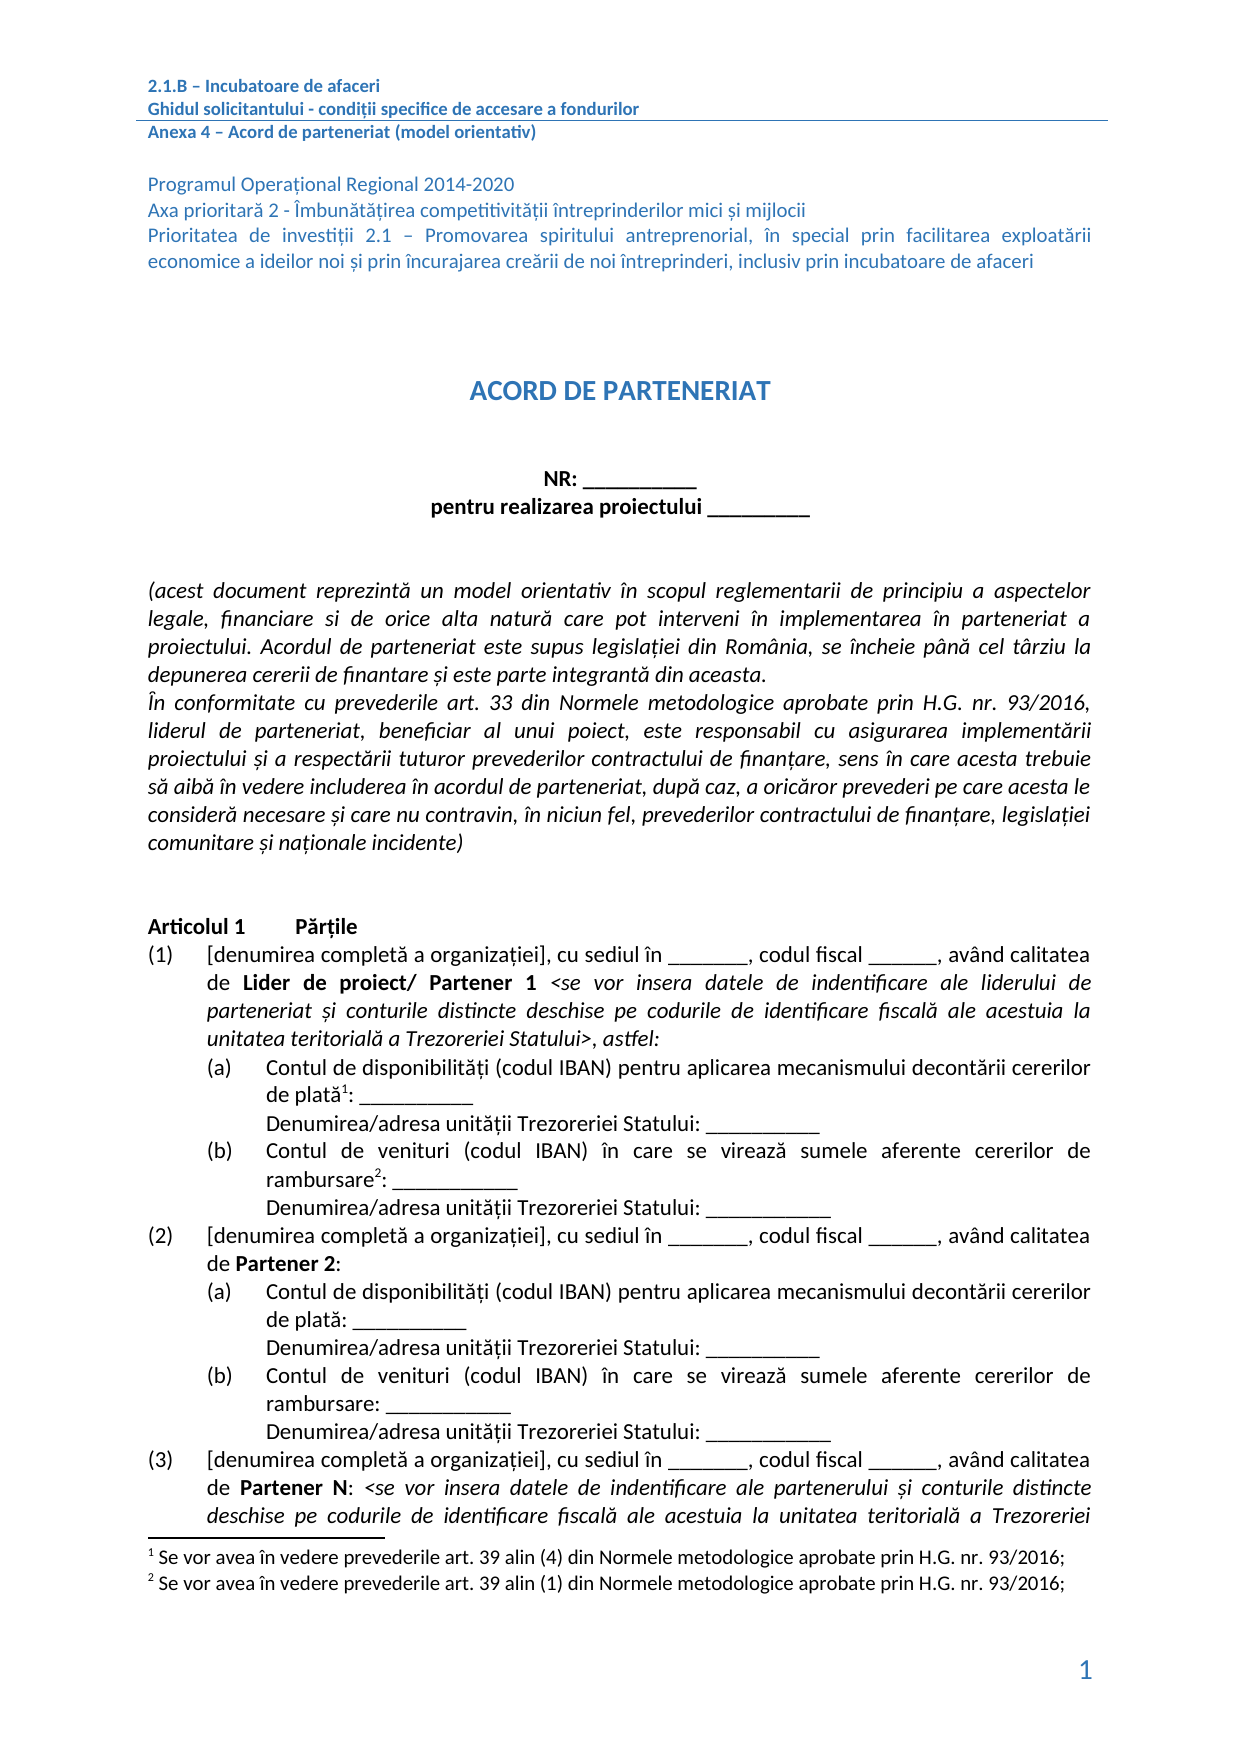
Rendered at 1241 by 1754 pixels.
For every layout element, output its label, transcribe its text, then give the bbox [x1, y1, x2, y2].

text (acest document reprezintă un model orientativ în scopul reglementarii de principiu a aspectelor legale, financiare si de orice alta natură care pot interveni în implementarea în parteneriat a proiectului. Acordul de parteneriat este supus legislației din România, se încheie până cel târziu la depunerea cererii de finantare și este parte integrantă din aceasta. [148, 576, 1093, 688]
text Prioritatea de investiții 2.1 – Promovarea spiritului antreprenorial, în special prin facilitarea exploatării economice a ideilor noi și prin încurajarea creării de noi întreprinderi, inclusiv prin incubatoare de afaceri [148, 222, 1093, 273]
list Contul de disponibilități (codul IBAN) pentru aplicarea mecanismului decontării cererilor de plată: __________ [207, 1277, 1093, 1333]
list [denumirea completă a organizaţiei], cu sediul în _______, codul fiscal ______, având calitatea de Partener 2: [148, 1221, 1093, 1277]
list Denumirea/adresa unității Trezoreriei Statului: ___________ [266, 1417, 1093, 1445]
list Denumirea/adresa unității Trezoreriei Statului: __________ [266, 1333, 1093, 1361]
list Contul de venituri (codul IBAN) în care se virează sumele aferente cererilor de rambursare: ___________ [207, 1361, 1093, 1417]
list [denumirea completă a organizaţiei], cu sediul în _______, codul fiscal ______, având calitatea de Lider de proiect/ Partener 1 <se vor insera datele de indentificare ale liderului de parteneriat și conturile distincte deschise pe codurile de identificare fiscală ale acestuia la unitatea teritorială a Trezoreriei Statului>, astfel: [148, 941, 1093, 1053]
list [148, 1445, 1093, 1529]
text Programul Operaţional Regional 2014-2020 [148, 172, 1093, 197]
list Denumirea/adresa unității Trezoreriei Statului: __________ [266, 1109, 1093, 1137]
list Denumirea/adresa unității Trezoreriei Statului: ___________ [266, 1193, 1093, 1221]
text pentru realizarea proiectului _________ [148, 492, 1093, 520]
text NR: __________ [148, 464, 1093, 492]
list Contul de venituri (codul IBAN) în care se virează sumele aferente cererilor de rambursare: ___________ [207, 1137, 1093, 1193]
list Contul de disponibilități (codul IBAN) pentru aplicarea mecanismului decontării cererilor de plată: __________ [207, 1053, 1093, 1109]
text Axa prioritară 2 - Îmbunătăţirea competitivităţii întreprinderilor mici şi mijlocii [148, 197, 1093, 222]
text Ȋn conformitate cu prevederile art. 33 din Normele metodologice aprobate prin H.G. nr. 93/2016, liderul de parteneriat, beneficiar al unui poiect, este responsabil cu asigurarea implementării proiectului și a respectării tuturor prevederilor contractului de finanțare, sens în care acesta trebuie să aibă în vedere includerea în acordul de parteneriat, după caz, a oricăror prevederi pe care acesta le consideră necesare și care nu contravin, în niciun fel, prevederilor contractului de finanțare, legislației comunitare și naționale incidente) [148, 688, 1093, 856]
list Părțile [148, 912, 1093, 941]
text ACORD DE PARTENERIAT [148, 372, 1093, 408]
